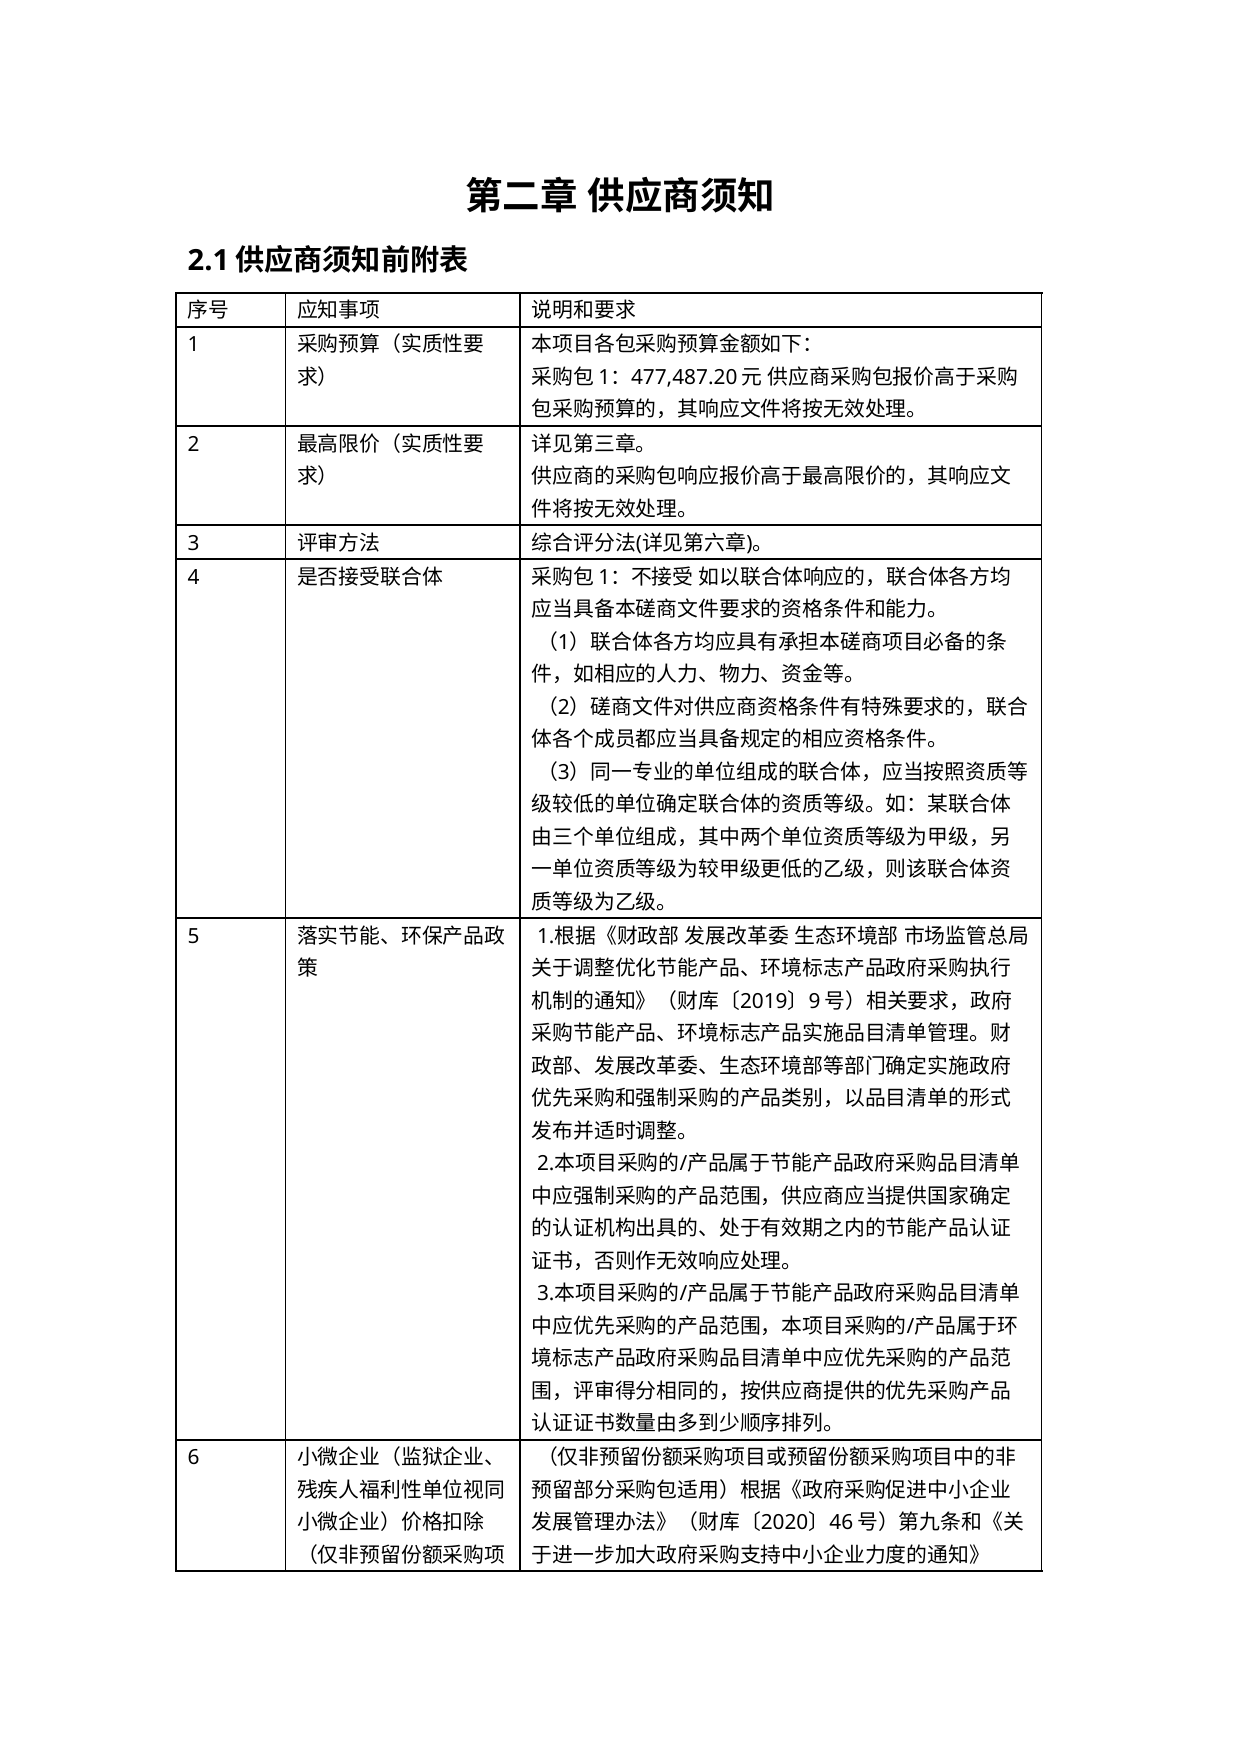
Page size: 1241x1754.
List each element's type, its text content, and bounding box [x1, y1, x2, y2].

table_header 说明和要求 [521, 294, 1041, 326]
table_cell 是否接受联合体 [286, 560, 519, 917]
table_cell 详见第三章。 供应商的采购包响应报价高于最高限价的，其响应文件将按无效处理。 [521, 427, 1041, 524]
table_cell 3 [177, 526, 285, 558]
table_cell 采购包1：不接受 如以联合体响应的，联合体各方均应当具备本磋商文件要求的资格条件和能力。 （1）联合体各方均应具有承担本磋商项目必备的条件，如相应的人力、物力、资金等。 （2）磋商文件对供应商资格条件有特殊要求的，联合体各个成员都应当具备规定的相应资格条件。 （3）同一专业的单位组成的联合体，应当按照资质等级较低的单位确定联合体的资质等级。如：某联合体由三个单位组成，其中两个单位资质等级为甲级，另一单位资质等级为较甲级更低的乙级，则该联合体资质等级为乙级。 [521, 560, 1041, 917]
table_cell 1 [177, 328, 285, 425]
table_cell 最高限价（实质性要求） [286, 427, 519, 524]
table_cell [286, 1441, 519, 1570]
table_cell 采购预算（实质性要求） [286, 328, 519, 425]
table_cell 2 [177, 427, 285, 524]
table_cell 评审方法 [286, 526, 519, 558]
table_cell 综合评分法(详见第六章)。 [521, 526, 1041, 558]
table_cell 落实节能、环保产品政策 [286, 919, 519, 1439]
table_cell 6 [177, 1441, 285, 1570]
table_cell 本项目各包采购预算金额如下： 采购包1：477,487.20元 供应商采购包报价高于采购包采购预算的，其响应文件将按无效处理。 [521, 328, 1041, 425]
table_header 序号 [177, 294, 285, 326]
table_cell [521, 1441, 1041, 1570]
text 2.1供应商须知前附表 [187, 227, 1053, 292]
text 第二章 供应商须知 [187, 162, 1053, 227]
table_cell 4 [177, 560, 285, 917]
table_cell 5 [177, 919, 285, 1439]
table_cell 1.根据《财政部 发展改革委 生态环境部 市场监管总局关于调整优化节能产品、环境标志产品政府采购执行机制的通知》（财库〔2019〕9号）相关要求，政府采购节能产品、环境标志产品实施品目清单管理。财政部、发展改革委、生态环境部等部门确定实施政府优先采购和强制采购的产品类别，以品目清单的形式发布并适时调整。 2.本项目采购的/产品属于节能产品政府采购品目清单中应强制采购的产品范围，供应商应当提供国家确定的认证机构出具的、处于有效期之内的节能产品认证证书，否则作无效响应处理。 3.本项目采购的/产品属于节能产品政府采购品目清单中应优先采购的产品范围，本项目采购的/产品属于环境标志产品政府采购品目清单中应优先采购的产品范围，评审得分相同的，按供应商提供的优先采购产品认证证书数量由多到少顺序排列。 [521, 919, 1041, 1439]
table_header 应知事项 [286, 294, 519, 326]
